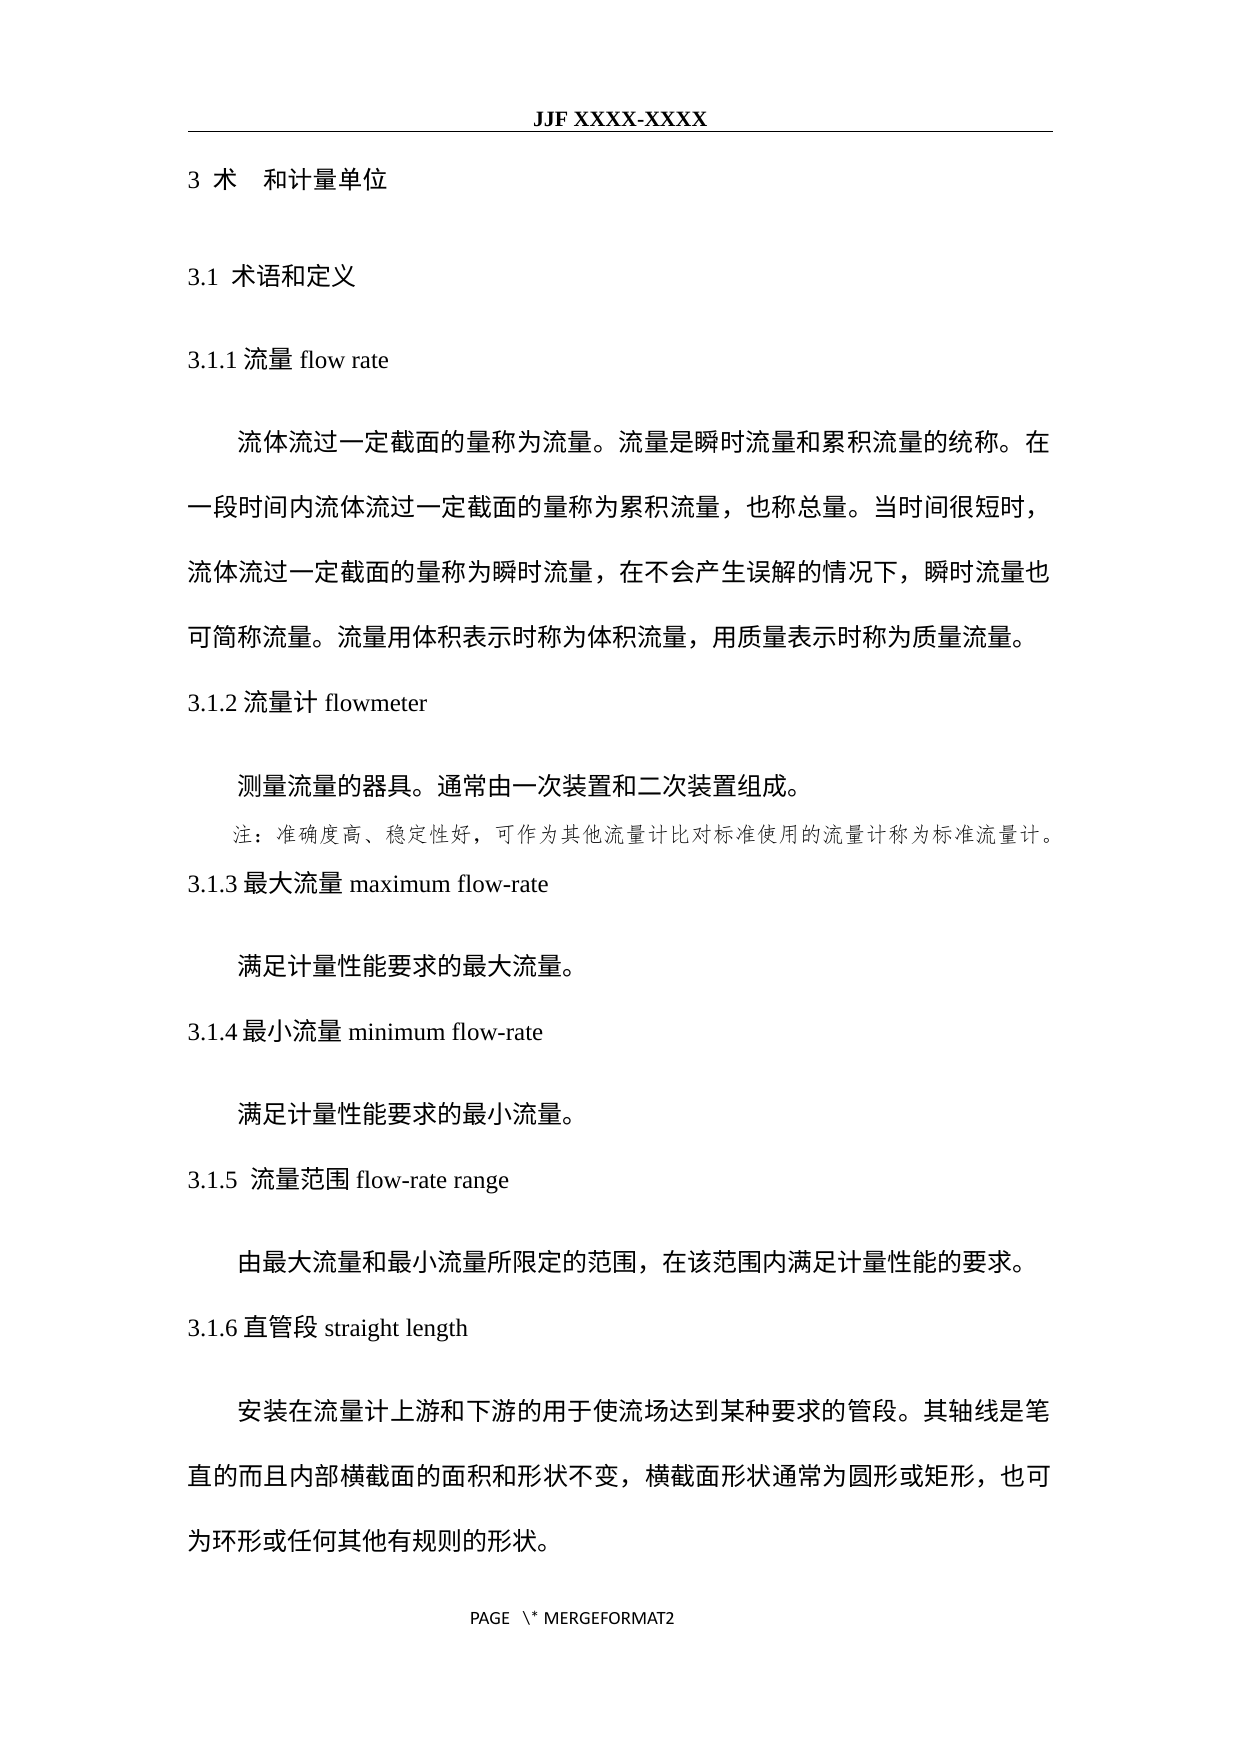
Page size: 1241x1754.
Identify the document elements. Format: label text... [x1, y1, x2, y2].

text 3.1.1 流量 flow rate [187, 325, 1053, 390]
text 3.1.3 最大流量 maximum flow-rate [187, 849, 1053, 914]
text 3.1.5 流量范围 flow-rate range [187, 1145, 1053, 1210]
text 满足计量性能要求的最小流量。 [187, 1080, 1053, 1145]
text 流体流过一定截面的量称为流量。流量是瞬时流量和累积流量的统称。在一段时间内流体流过一定截面的量称为累积流量，也称总量。当时间很短时，流体流过一定截面的量称为瞬时流量，在不会产生误解的情况下，瞬时流量也可简称流量。流量用体积表示时称为体积流量，用质量表示时称为质量流量。 [187, 408, 1053, 668]
text 3.1.4最小流量 minimum flow-rate [187, 997, 1053, 1062]
text 3.1.2 流量计 flowmeter [187, 668, 1053, 733]
text 3.1 术语和定义 [187, 242, 1053, 307]
text 3.1.6 直管段 straight length [187, 1293, 1053, 1358]
text 由最大流量和最小流量所限定的范围，在该范围内满足计量性能的要求。 [187, 1228, 1053, 1293]
text 测量流量的器具。通常由一次装置和二次装置组成。 [187, 752, 1053, 817]
text 安装在流量计上游和下游的用于使流场达到某种要求的管段。其轴线是笔直的而且内部横截面的面积和形状不变，横截面形状通常为圆形或矩形，也可为环形或任何其他有规则的形状。 [187, 1377, 1053, 1572]
text 注：准确度高、稳定性好，可作为其他流量计比对标准使用的流量计称为标准流量计。 [187, 817, 1053, 849]
subtitle 3 术语和计量单位 [187, 162, 1053, 194]
text 满足计量性能要求的最大流量。 [187, 932, 1053, 997]
